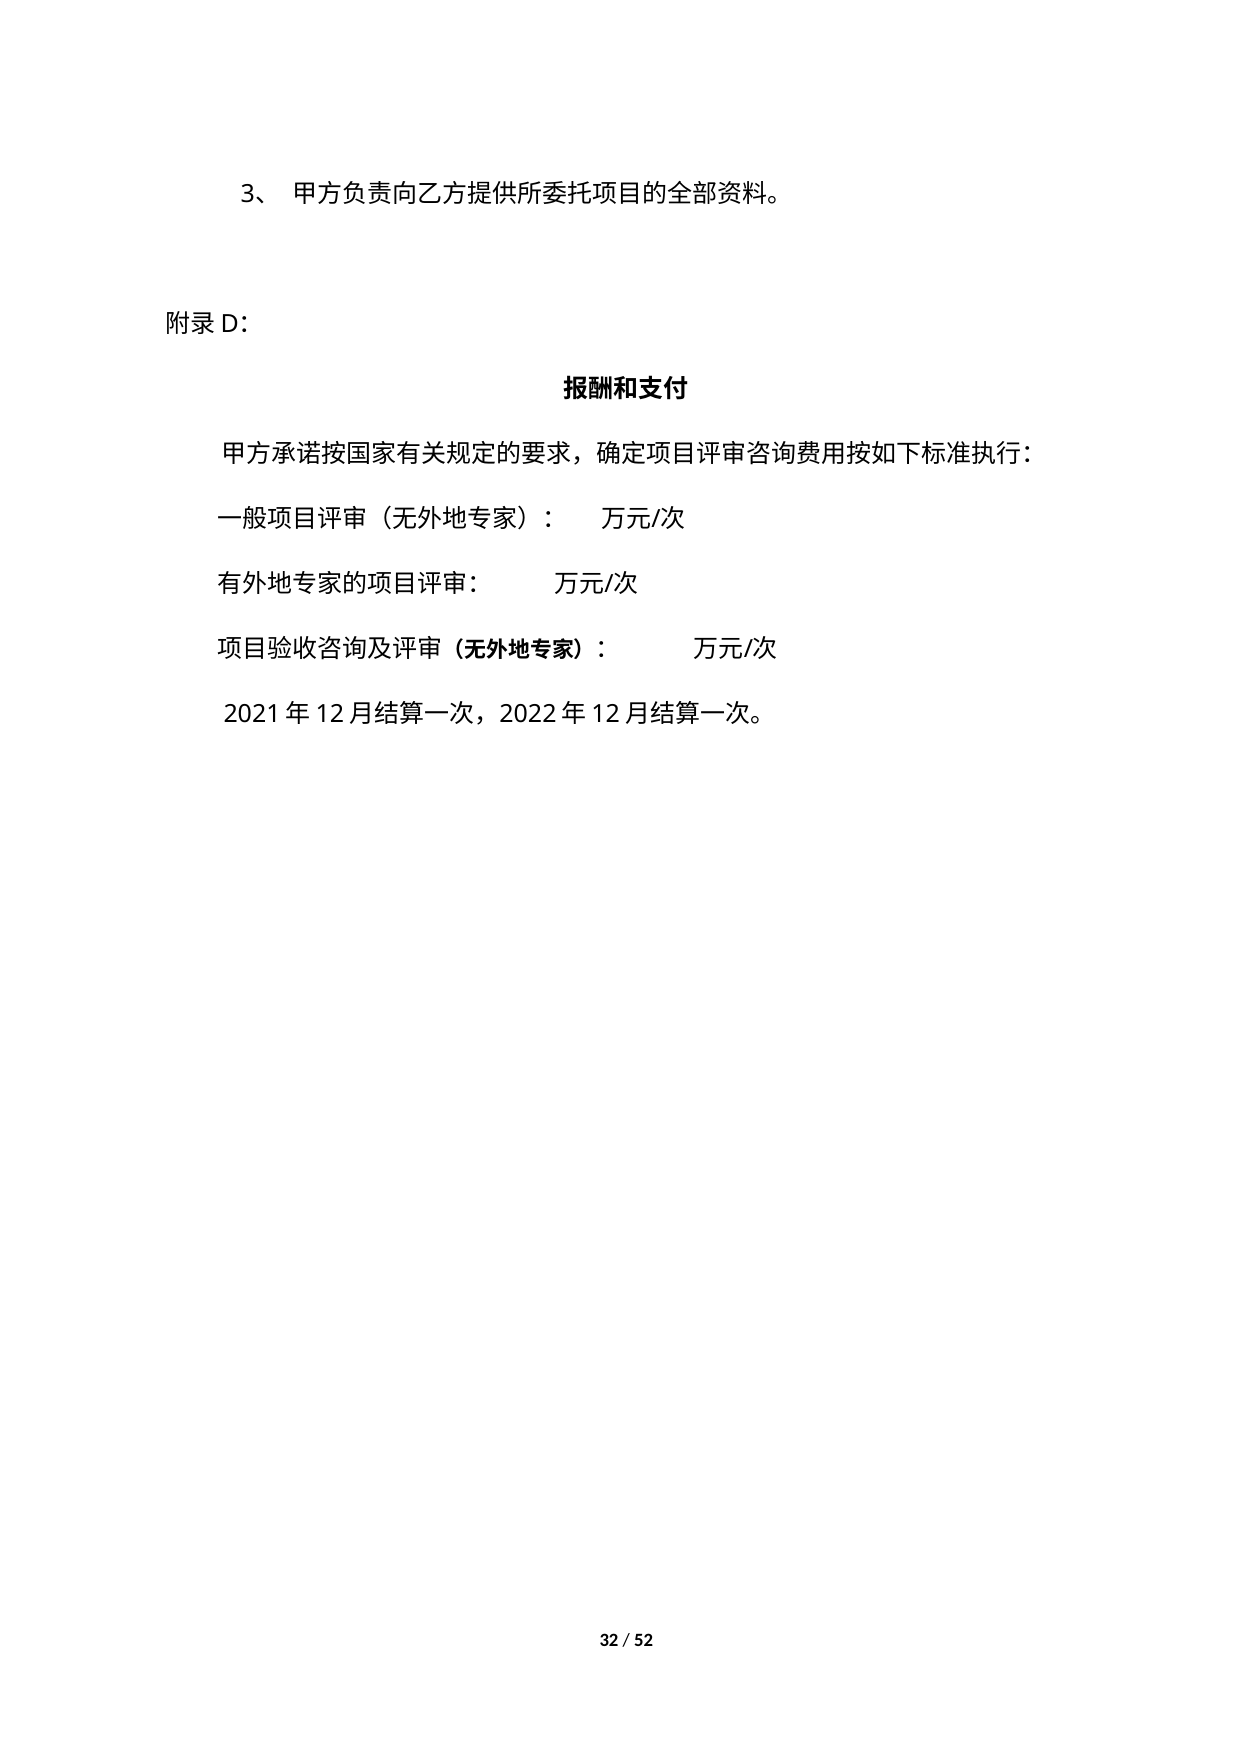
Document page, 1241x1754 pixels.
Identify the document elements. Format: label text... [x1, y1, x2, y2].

text 附录D： [165, 289, 1087, 354]
list 甲方负责向乙方提供所委托项目的全部资料。 [240, 159, 1087, 224]
text 一般项目评审（无外地专家）： 万元/次 [165, 484, 1087, 549]
text 项目验收咨询及评审（无外地专家）： 万元/次 [165, 614, 1087, 679]
text 报酬和支付 [165, 354, 1087, 419]
text 2021年12月结算一次，2022年12月结算一次。 [165, 679, 1087, 744]
text 有外地专家的项目评审： 万元/次 [165, 549, 1087, 614]
text 甲方承诺按国家有关规定的要求，确定项目评审咨询费用按如下标准执行： [165, 419, 1087, 484]
